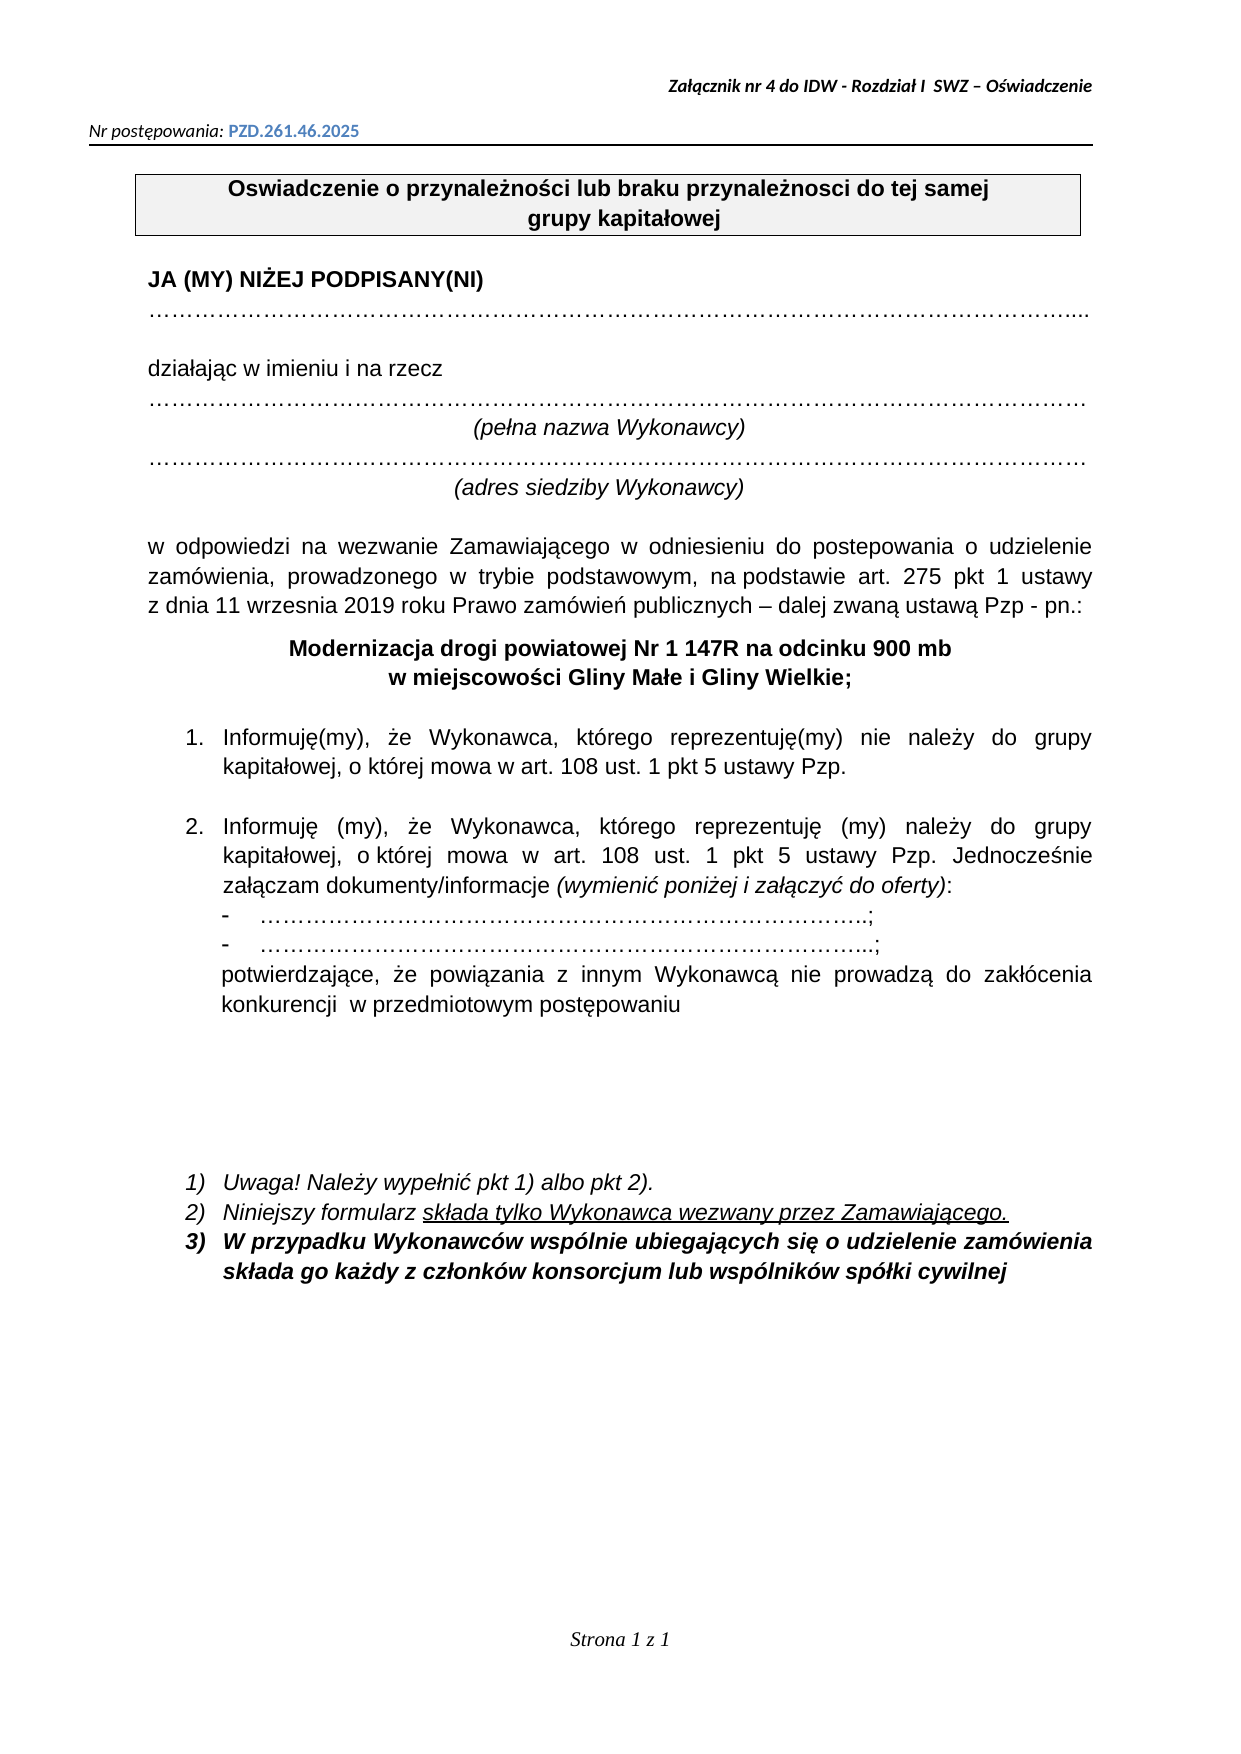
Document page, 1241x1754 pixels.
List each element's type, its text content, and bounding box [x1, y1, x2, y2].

list ……………………………………………………………………...; [221, 931, 1093, 958]
text działając w imieniu i na rzecz [148, 355, 1093, 381]
text ………………………………………………………………………………………………………….... [148, 296, 1093, 322]
list ……………………………………………………………………..; [221, 902, 1093, 928]
table_header Oswiadczenie o przynależności lub braku przynależnosci do tej samej grupy kapitałowej [136, 175, 1080, 235]
text Modernizacja drogi powiatowej Nr 1 147R na odcinku 900 mb [148, 634, 1093, 661]
text w odpowiedzi na wezwanie Zamawiającego w odniesieniu do postepowania o udzielenie zamówienia, prowadzonego w trybie podstawowym, na podstawie art. 275 pkt 1 ustawy z dnia 11 wrzesnia 2019 roku Prawo zamówień publicznych – dalej zwaną ustawą Pzp - pn.: [148, 533, 1093, 619]
list Niniejszy formularz składa tylko Wykonawca wezwany przez Zamawiającego. [185, 1199, 1093, 1225]
list Informuję (my), że Wykonawca, którego reprezentuję (my) należy do grupy kapitałowej, o której mowa w art. 108 ust. 1 pkt 5 ustawy Pzp. Jednocześnie załączam dokumenty/informacje (wymienić poniżej i załączyć do oferty): [185, 813, 1093, 898]
list Uwaga! Należy wypełnić pkt 1) albo pkt 2). [185, 1169, 1093, 1195]
text …………………………………………………………………………………………………………… [148, 444, 1093, 470]
text w miejscowości Gliny Małe i Gliny Wielkie; [148, 664, 1093, 691]
list W przypadku Wykonawców wspólnie ubiegających się o udzielenie zamówienia składa go każdy z członków konsorcjum lub wspólników spółki cywilnej [185, 1228, 1093, 1284]
text JA (MY) NIŻEJ PODPISANY(NI) [148, 266, 1093, 292]
text (adres siedziby Wykonawcy) [373, 474, 1093, 500]
list Informuję(my), że Wykonawca, którego reprezentuję(my) nie należy do grupy kapitałowej, o której mowa w art. 108 ust. 1 pkt 5 ustawy Pzp. [185, 724, 1093, 780]
text (pełna nazwa Wykonawcy) [373, 414, 1093, 441]
text …………………………………………………………………………………………………………… [148, 384, 1093, 411]
text potwierdzające, że powiązania z innym Wykonawcą nie prowadzą do zakłócenia konkurencji w przedmiotowym postępowaniu [221, 961, 1093, 1017]
